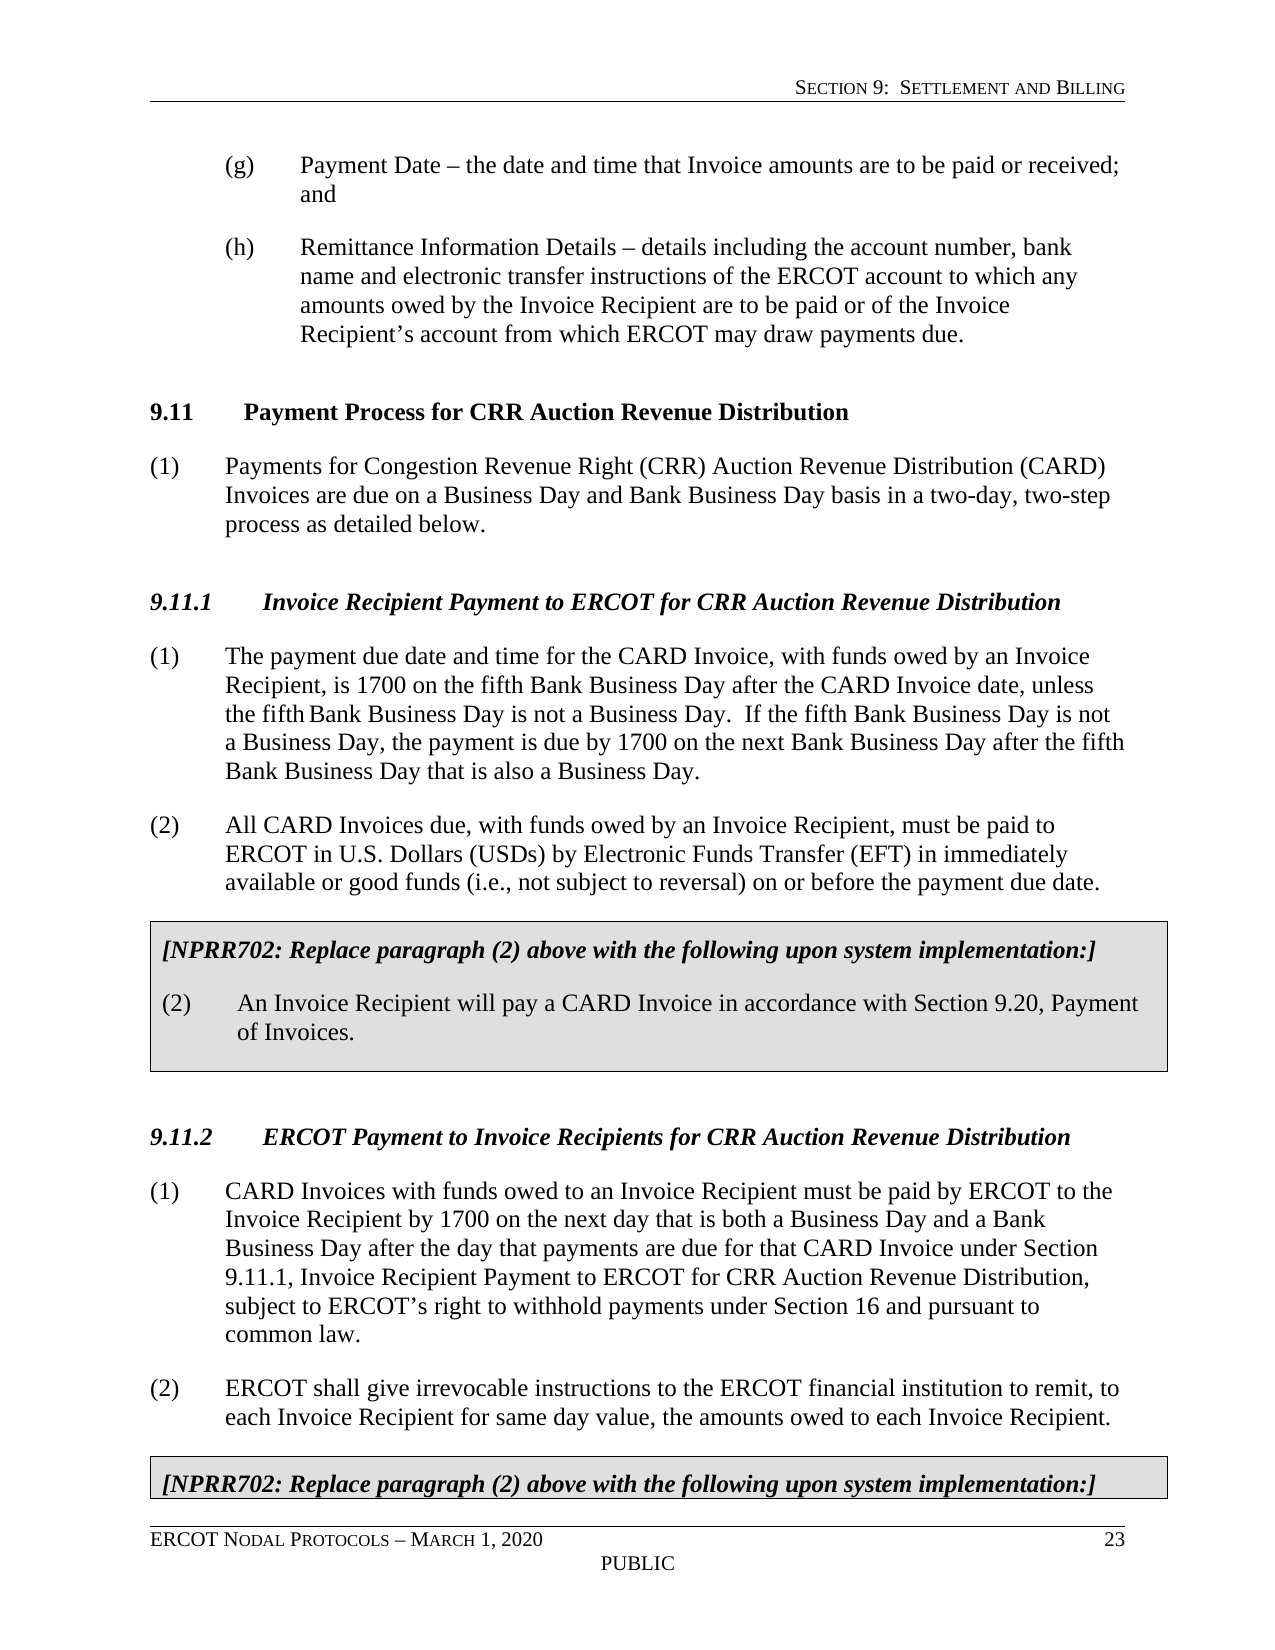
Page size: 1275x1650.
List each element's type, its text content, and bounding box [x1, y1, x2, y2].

text (2) ERCOT shall give irrevocable instructions to the ERCOT financial institution to remit, to each Invoice Recipient for same day value, the amounts owed to each Invoice Recipient. [150, 1373, 1125, 1431]
text 9.11.1 Invoice Recipient Payment to ERCOT for CRR Auction Revenue Distribution [150, 587, 1125, 616]
list (g) Payment Date – the date and time that Invoice amounts are to be paid or received; and [225, 150, 1125, 207]
text 9.11 Payment Process for CRR Auction Revenue Distribution [150, 397, 1125, 426]
text (h) Remittance Information Details – details including the account number, bank name and electronic transfer instructions of the ERCOT account to which any amounts owed by the Invoice Recipient are to be paid or of the Invoice Recipient’s account from which ERCOT may draw payments due. [225, 232, 1125, 347]
text (1) The payment due date and time for the Invoice, with funds owed by an Invoice Recipient, is 1700 on the fifth Bank Business Day after the Invoice date, unless the fifth Bank Business Day is not a Business Day. If the fifth Bank Business Day is not a Business Day, the payment is due by 1700 on the next Bank Business Day after the fifth Bank Business Day that is also a Business Day. [150, 641, 1125, 785]
text (1) Payments for Congestion Revenue Right (CRR) Auction Revenue Distribution (CARD) Invoices are due on a Business Day and Bank Business Day basis in a two-day, two-step process as detailed below. [150, 451, 1125, 537]
table_header [NPRR702: Replace paragraph (2) above with the following upon system implementation:] (2) An Invoice Recipient will pay a CARD Invoice in accordance with Section 9.20, Payment of Invoices. [151, 922, 1167, 1071]
text 9.11.2 ERCOT Payment to Invoice Recipients for CRR Auction Revenue Distribution [150, 1122, 1125, 1151]
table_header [151, 1457, 1167, 1498]
list (2) All CARD Invoices due, with funds owed by an Invoice Recipient, must be paid to ERCOT in U.S. Dollars (USDs) by Electronic Funds Transfer (EFT) in immediately available or good funds (i.e., not subject to reversal) on or before the payment due date. [150, 810, 1125, 896]
text (1) CARD Invoices with funds owed to an Invoice Recipient must be paid by ERCOT to the Invoice Recipient by 1700 on the next day that is both a Business Day and a Bank Business Day after the day that payments are due for that CARD Invoice under Section 9.11.1, Invoice Recipient Payment to ERCOT for CRR Auction Revenue Distribution, subject to ERCOT’s right to withhold payments under Section 16 and pursuant to common law. [150, 1176, 1125, 1348]
